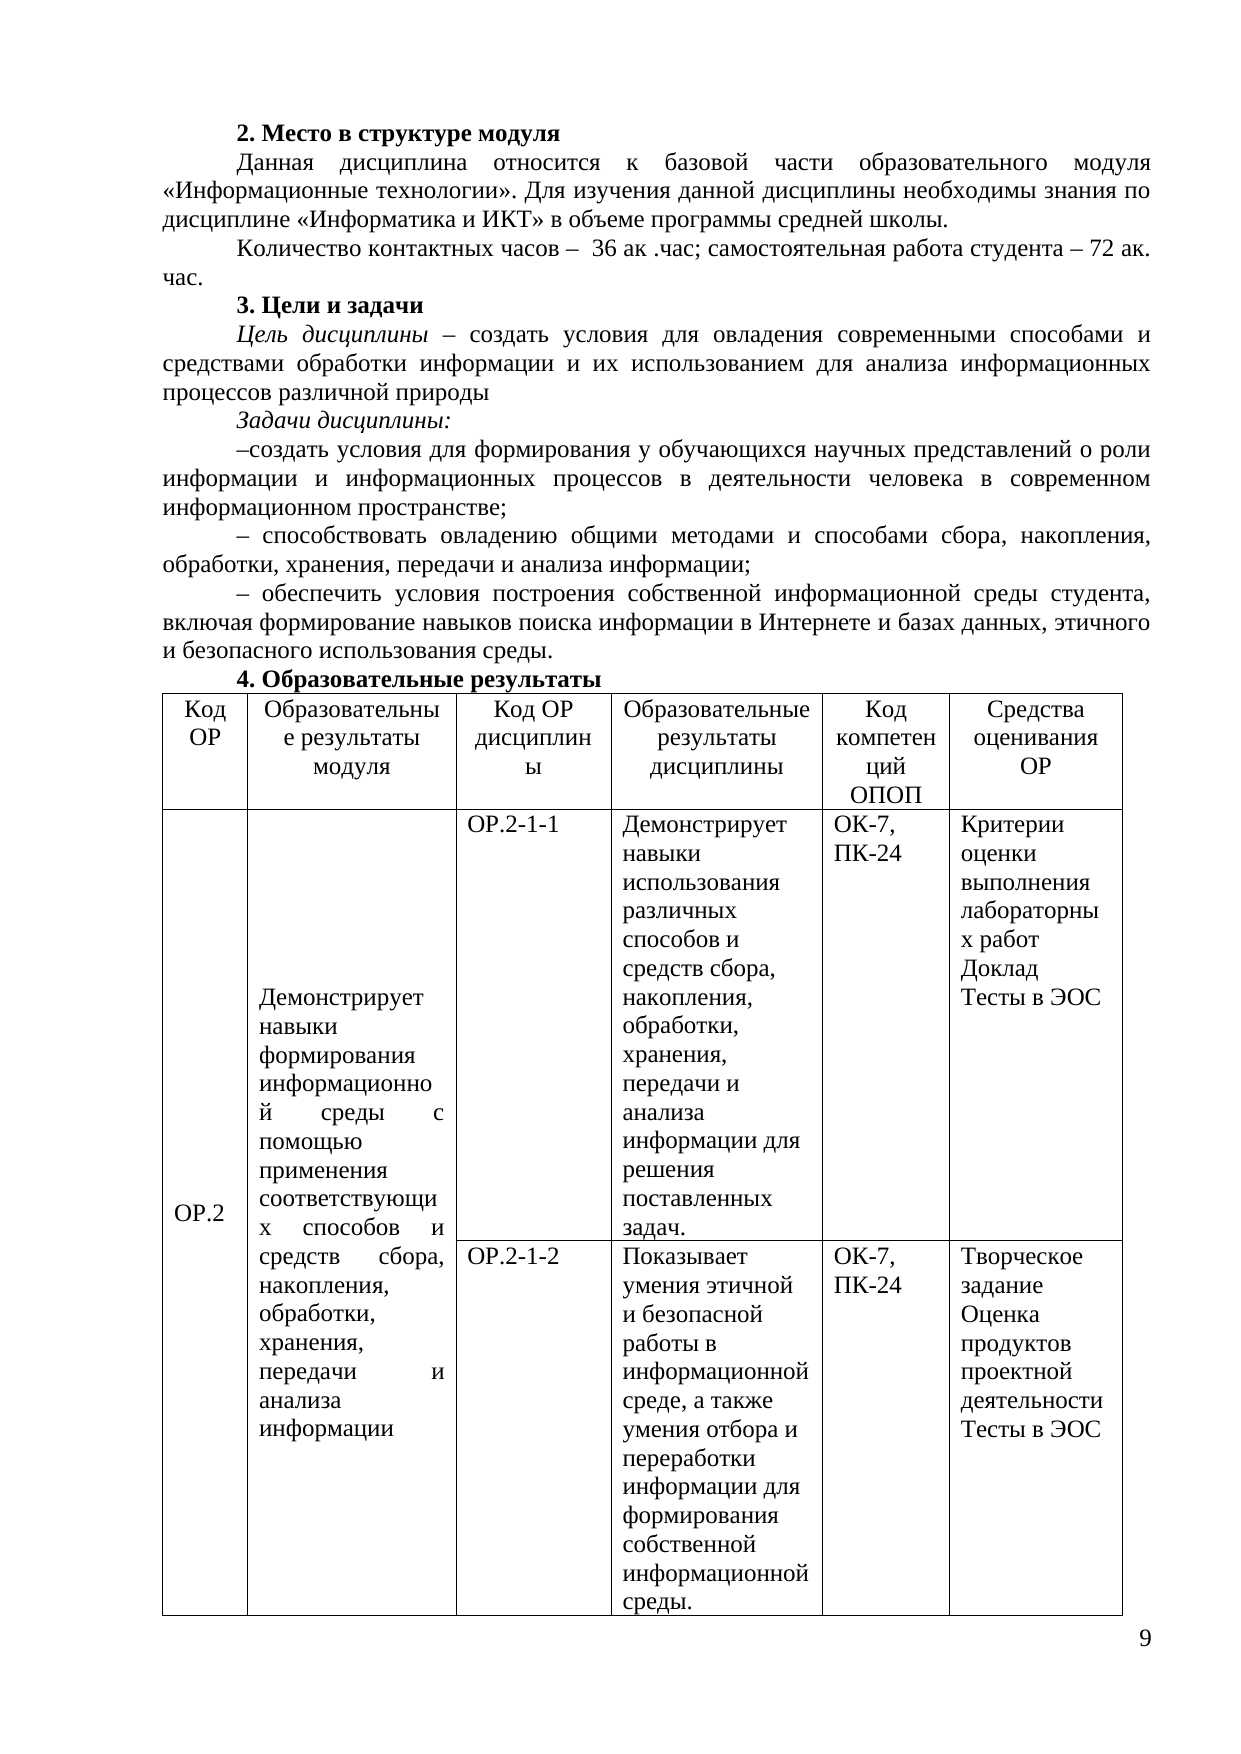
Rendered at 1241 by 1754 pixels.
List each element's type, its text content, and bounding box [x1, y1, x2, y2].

text Задачи дисциплины: [162, 406, 1152, 434]
table_header Образовательные результаты модуля [248, 694, 456, 809]
table_header Образовательные результаты дисциплины [612, 694, 822, 809]
text 4. Образовательные результаты [162, 664, 1152, 693]
table_cell ОР.2 [163, 810, 247, 1615]
table_cell Демонстрирует навыки формирования информационной среды с помощью применения соответствующих способов и средств сбора, накопления, обработки, хранения, передачи и анализа информации [248, 810, 456, 1615]
text Цель дисциплины – создать условия для овладения современными способами и средствами обработки информации и их использованием для анализа информационных процессов различной природы [162, 319, 1152, 406]
text Данная дисциплина относится к базовой части образовательного модуля «Информационные технологии». Для изучения данной дисциплины необходимы знания по дисциплине «Информатика и ИКТ» в объеме программы средней школы. [162, 147, 1152, 233]
table_header Код ОР дисциплины [457, 694, 611, 809]
table_cell ОК-7, ПК-24 [823, 810, 949, 1240]
text 3. Цели и задачи [162, 291, 1152, 319]
table_header Средства оценивания ОР [950, 694, 1122, 809]
text 2. Место в структуре модуля [162, 118, 1152, 147]
table_cell ОК-7, ПК-24 [823, 1241, 949, 1615]
table_cell Критерии оценки выполнения лабораторных работ Доклад Тесты в ЭОС [950, 810, 1122, 1240]
table_cell ОР.2-1-1 [457, 810, 611, 1240]
table_header Код компетенций ОПОП [823, 694, 949, 809]
text – обеспечить условия построения собственной информационной среды студента, включая формирование навыков поиска информации в Интернете и базах данных, этичного и безопасного использования среды. [162, 578, 1152, 664]
table_header Код ОР [163, 694, 247, 809]
table_cell ОР.2-1-2 [457, 1241, 611, 1615]
table_cell Творческое задание Оценка продуктов проектной деятельности Тесты в ЭОС [950, 1241, 1122, 1615]
text –создать условия для формирования у обучающихся научных представлений о роли информации и информационных процессов в деятельности человека в современном информационном пространстве; [162, 434, 1152, 521]
text – способствовать овладению общими методами и способами сбора, накопления, обработки, хранения, передачи и анализа информации; [162, 521, 1152, 578]
text Количество контактных часов – 36 ак .час; самостоятельная работа студента – 72 ак. час. [162, 233, 1152, 291]
